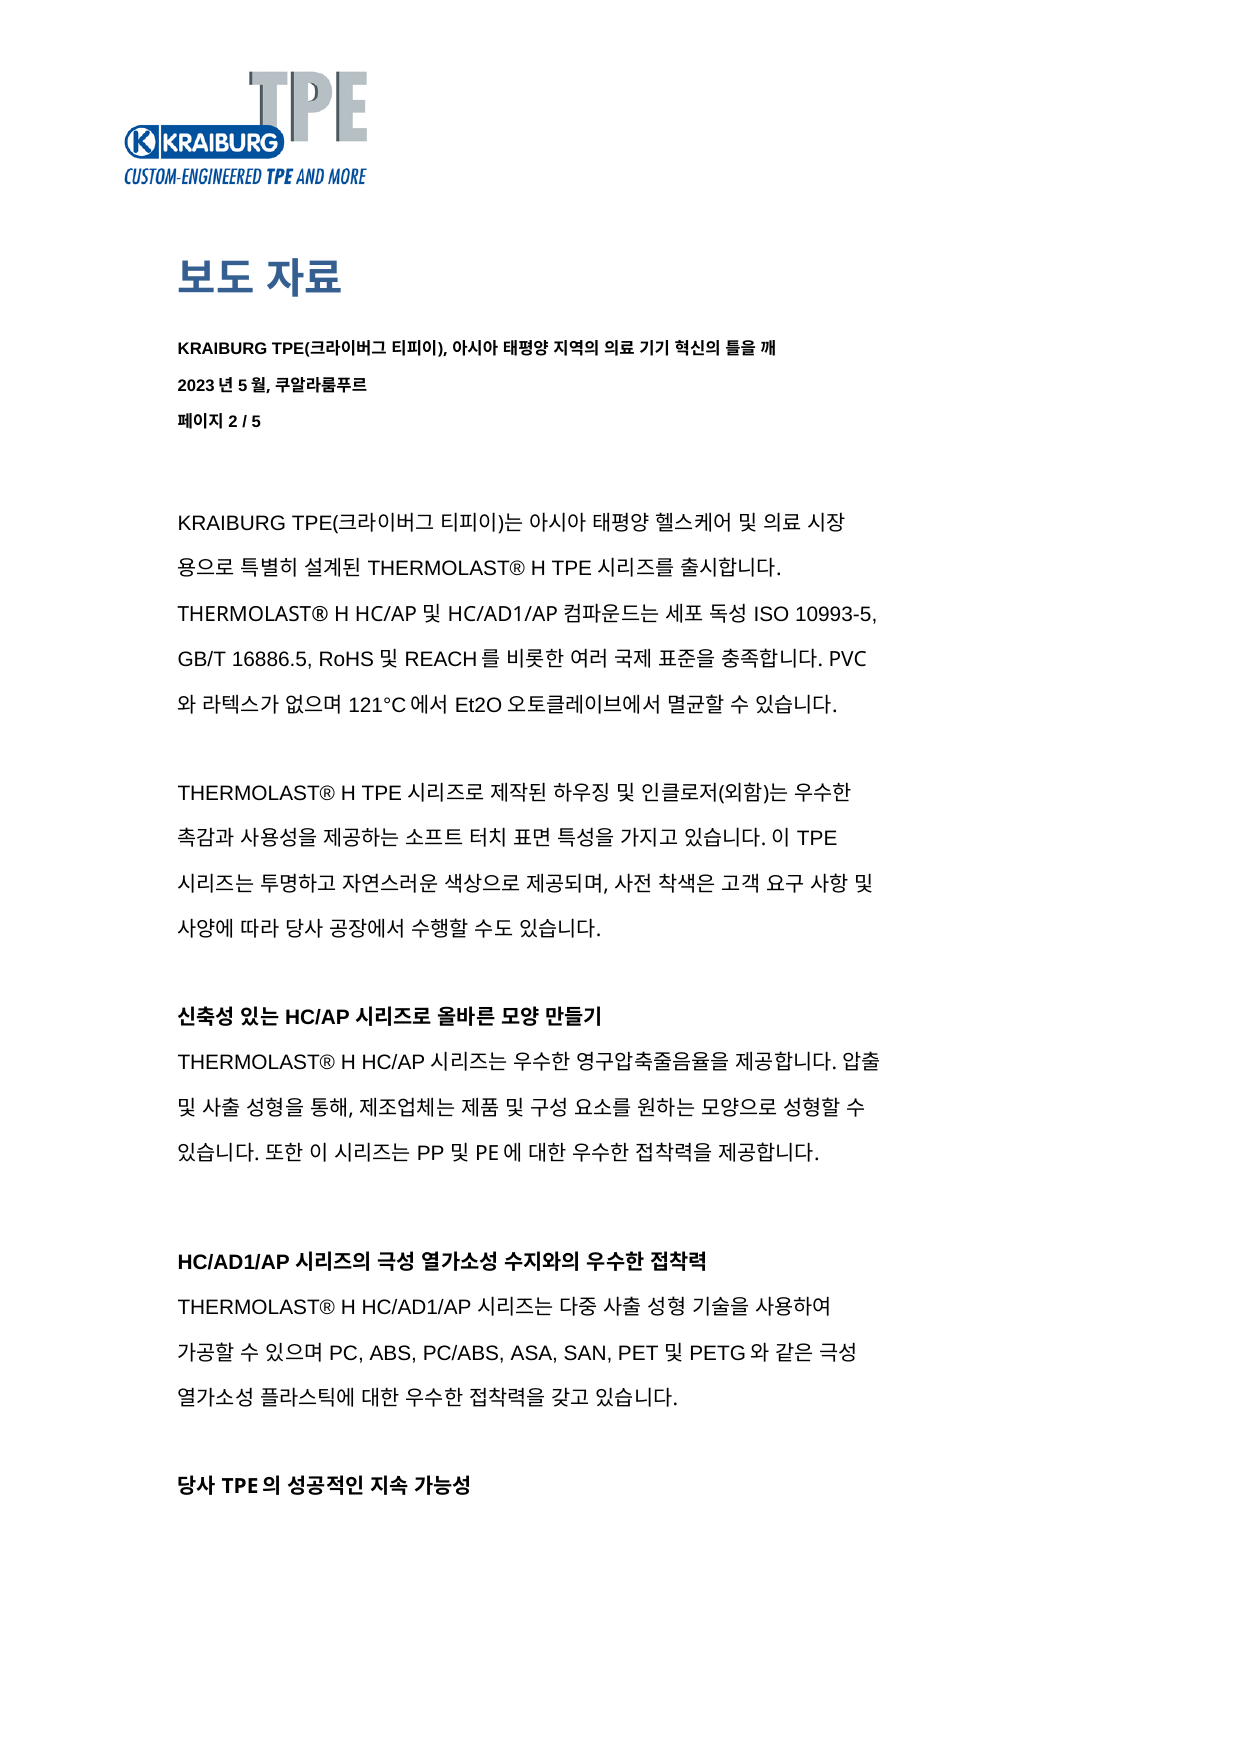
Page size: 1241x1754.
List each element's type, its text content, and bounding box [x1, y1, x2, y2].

text HC/AD1/AP 시리즈의 극성 열가소성 수지와의 우수한 접착력 [177, 1245, 886, 1275]
text THERMOLAST® H TPE 시리즈로 제작된 하우징 및 인클로저(외함)는 우수한 촉감과 사용성을 제공하는 소프트 터치 표면 특성을 가지고 있습니다. 이 TPE 시리즈는 투명하고 자연스러운 색상으로 제공되며, 사전 착색은 고객 요구 사항 및 사양에 따라 당사 공장에서 수행할 수도 있습니다. [177, 776, 886, 942]
text THERMOLAST® H HC/AD1/AP 시리즈는 다중 사출 성형 기술을 사용하여 가공할 수 있으며 PC, ABS, PC/ABS, ASA, SAN, PET 및 PETG와 같은 극성 열가소성 플라스틱에 대한 우수한 접착력을 갖고 있습니다. [177, 1291, 886, 1412]
text KRAIBURG TPE(크라이버그 티피이)는 아시아 태평양 헬스케어 및 의료 시장 용으로 특별히 설계된 THERMOLAST® H TPE 시리즈를 출시합니다. THERMOLAST® H HC/AP 및 HC/AD1/AP 컴파운드는 세포 독성 ISO 10993-5, GB/T 16886.5, RoHS 및 REACH를 비롯한 여러 국제 표준을 충족합니다. PVC와 라텍스가 없으며 121°C에서 Et2O 오토클레이브에서 멸균할 수 있습니다. [177, 506, 886, 718]
picture [112, 55, 379, 200]
text 당사 TPE의 성공적인 지속 가능성 [177, 1469, 886, 1499]
text 신축성 있는 HC/AP 시리즈로 올바른 모양 만들기 [177, 1000, 886, 1030]
text THERMOLAST® H HC/AP 시리즈는 우수한 영구압축줄음율을 제공합니다. 압출 및 사출 성형을 통해, 제조업체는 제품 및 구성 요소를 원하는 모양으로 성형할 수 있습니다. 또한 이 시리즈는 PP 및 PE에 대한 우수한 접착력을 제공합니다. [177, 1046, 886, 1167]
